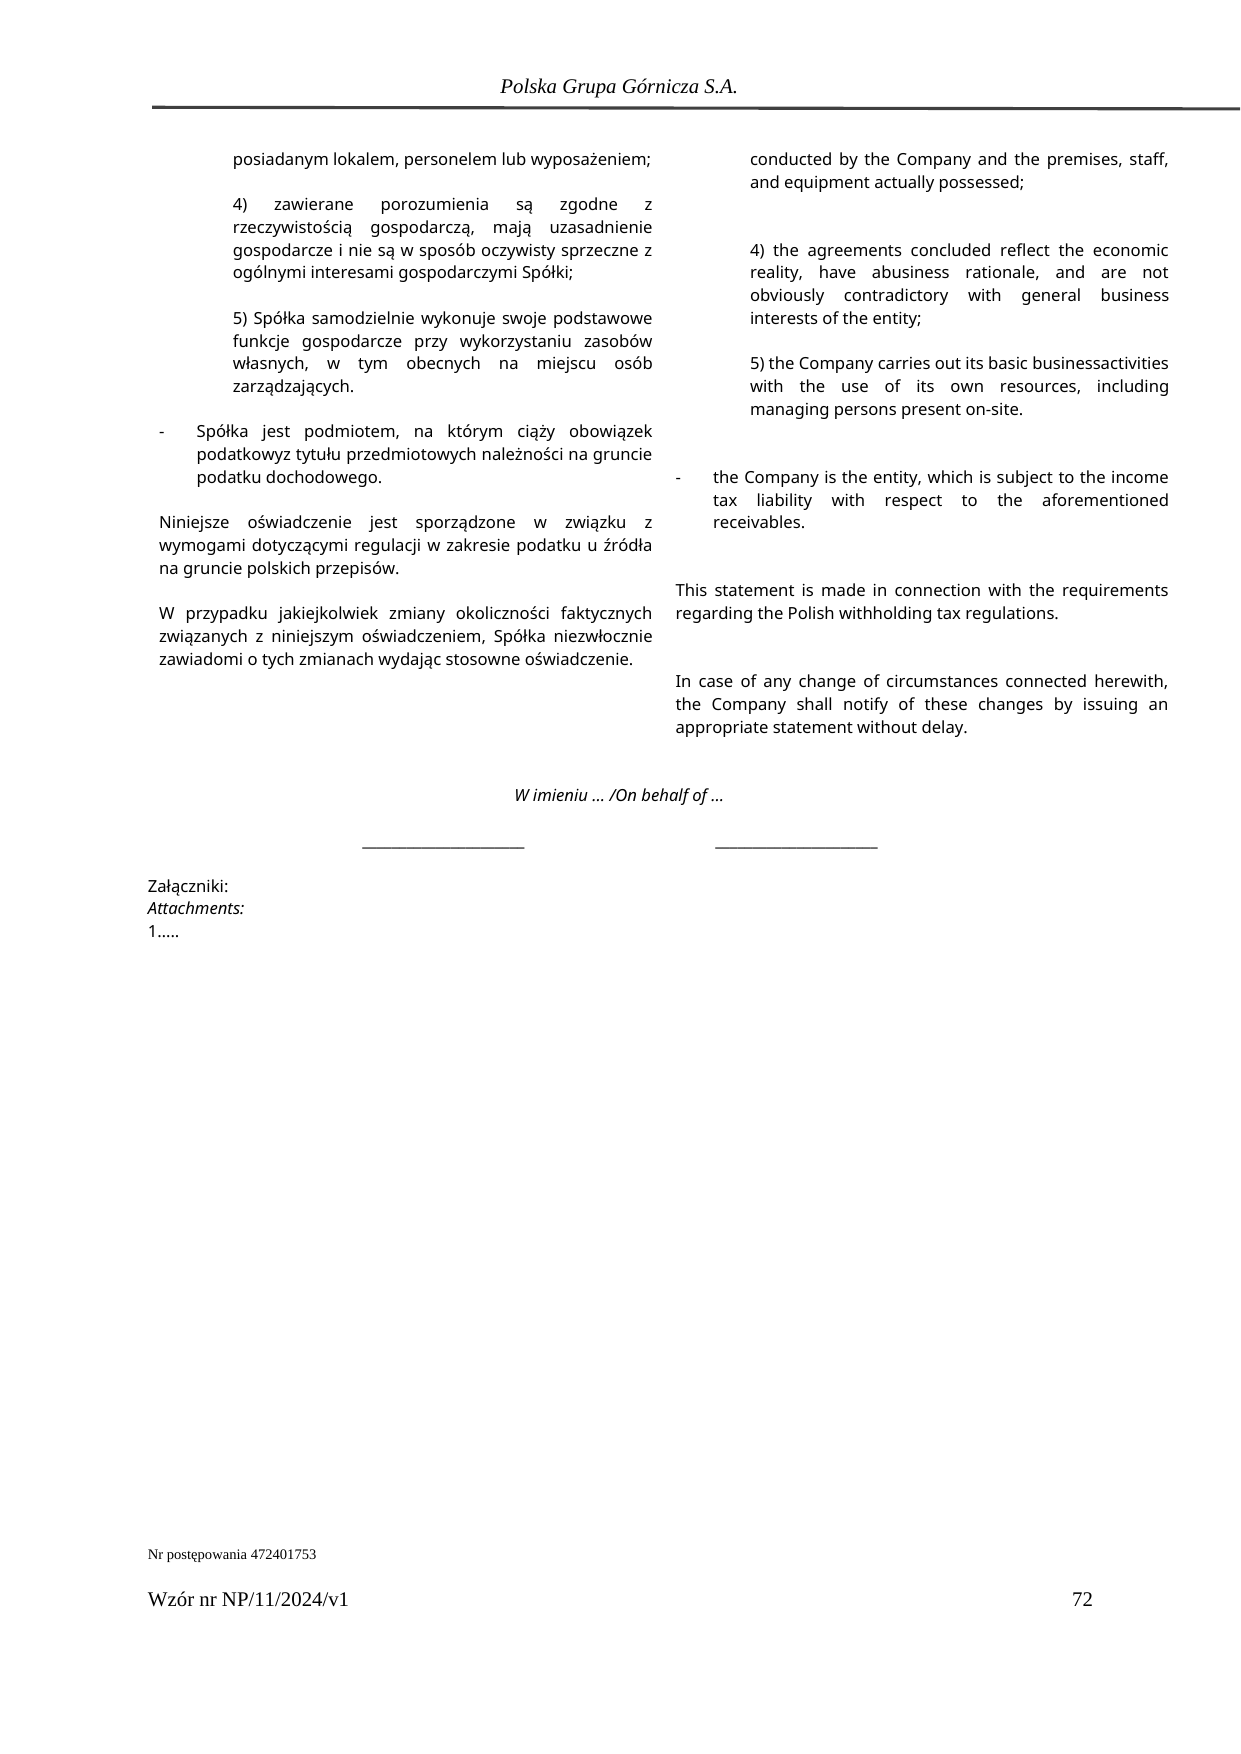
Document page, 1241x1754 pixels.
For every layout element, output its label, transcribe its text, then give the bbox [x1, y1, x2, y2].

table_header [148, 148, 664, 761]
text Attachments: [148, 897, 1093, 920]
text Załączniki: [148, 874, 1093, 897]
text 1….. [148, 920, 1093, 942]
text W imieniu … /On behalf of … [148, 783, 1093, 806]
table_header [664, 148, 1181, 761]
text ______________________ ______________________ [148, 829, 1093, 852]
